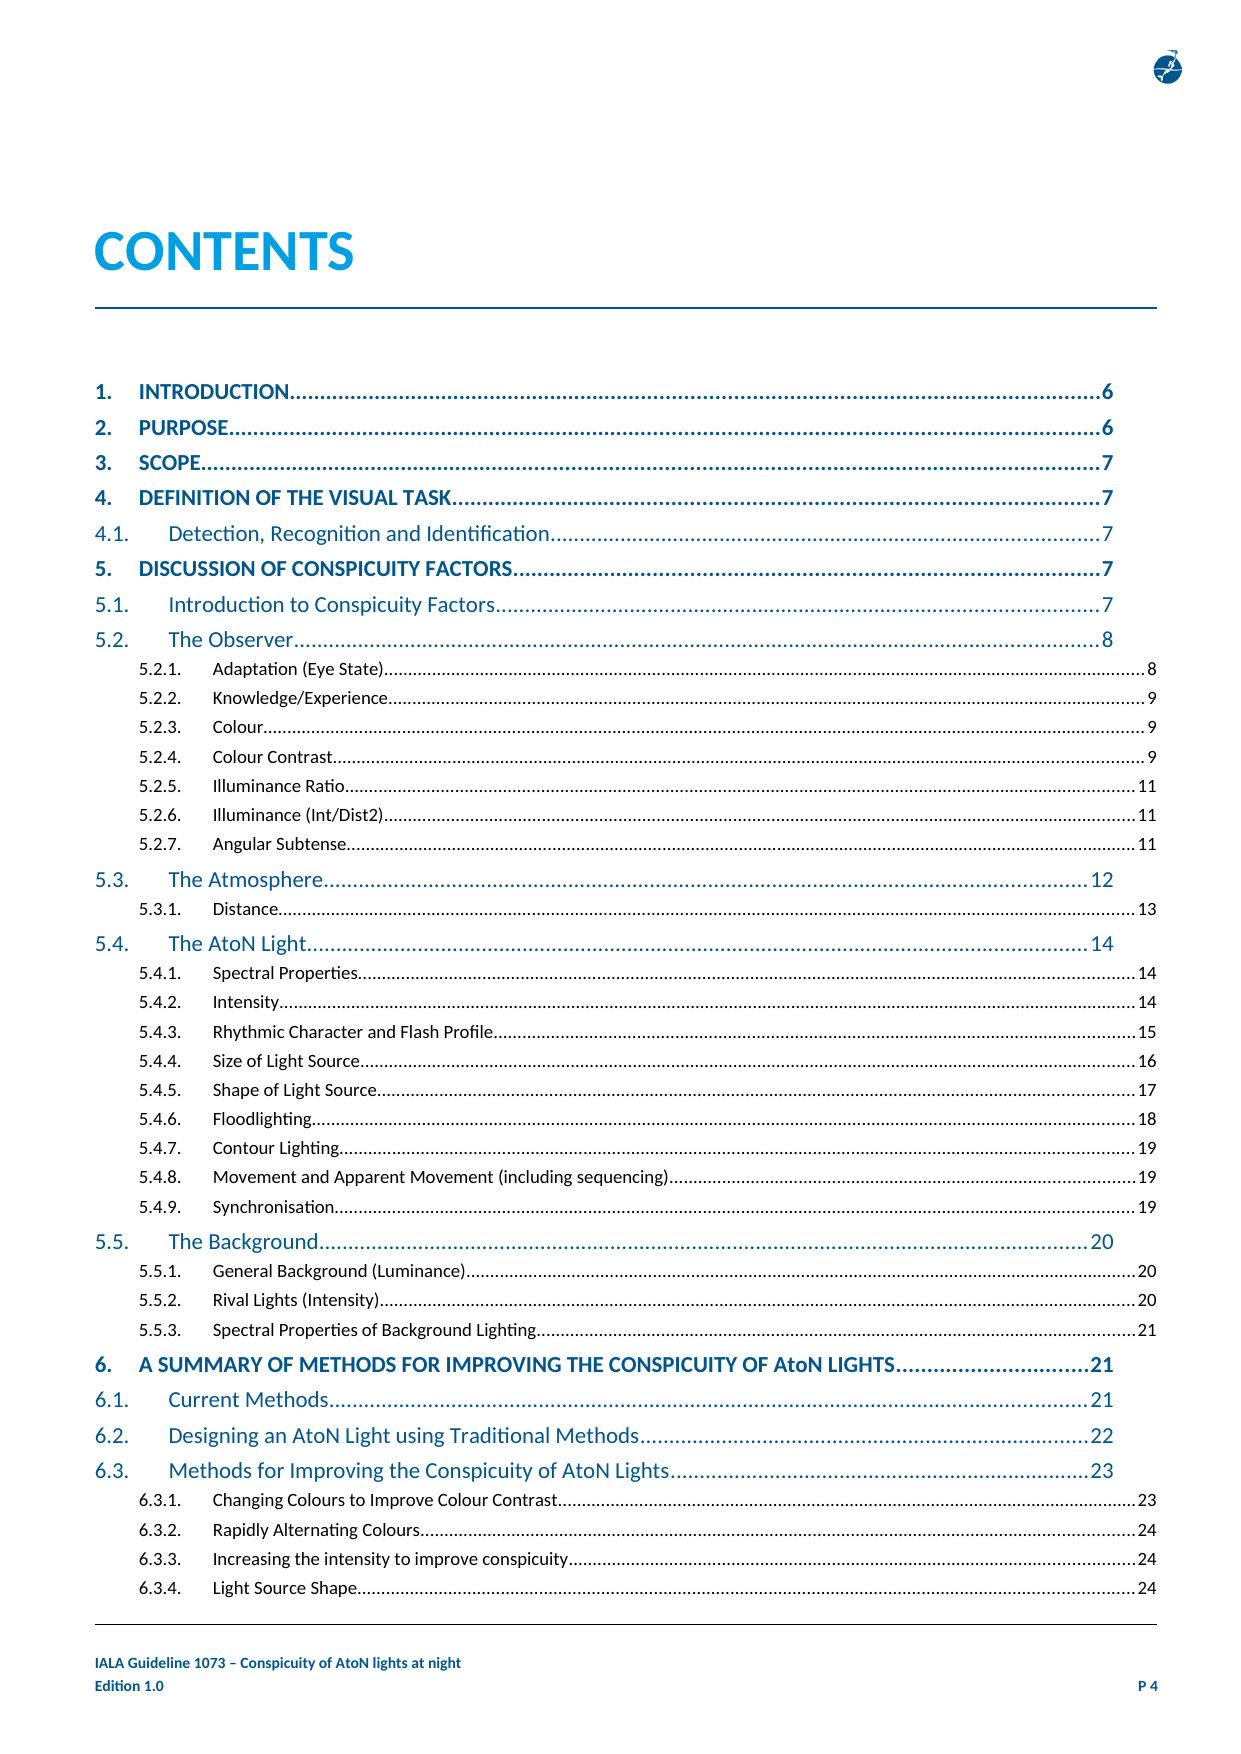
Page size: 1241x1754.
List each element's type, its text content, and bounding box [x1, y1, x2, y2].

text 6.3.1. Changing Colours to Improve Colour Contrast 23 [139, 1488, 1157, 1511]
text 5.2.4. Colour Contrast 9 [139, 745, 1157, 768]
text 6. A SUMMARY OF METHODS FOR IMPROVING THE CONSPICUITY OF AtoN LIGHTS 21 [94, 1347, 1113, 1378]
text 5.3. The Atmosphere 12 [94, 861, 1113, 893]
text 1. INTRODUCTION 6 [94, 374, 1113, 405]
text 5.4.4. Size of Light Source 16 [139, 1049, 1157, 1072]
text 5.2.3. Colour 9 [139, 716, 1157, 738]
text 3. SCOPE 7 [94, 445, 1113, 476]
text 5. DISCUSSION OF CONSPICUITY FACTORS 7 [94, 551, 1113, 582]
text 5.2.1. Adaptation (Eye State) 8 [139, 657, 1157, 680]
text 5.1. Introduction to Conspicuity Factors 7 [94, 586, 1113, 618]
text 5.3.1. Distance 13 [139, 897, 1157, 920]
text 5.5.3. Spectral Properties of Background Lighting 21 [139, 1318, 1157, 1341]
text 5.4.8. Movement and Apparent Movement (including sequencing) 19 [139, 1166, 1157, 1188]
text 6.3.3. Increasing the intensity to improve conspicuity 24 [139, 1547, 1157, 1570]
text 6.1. Current Methods 21 [94, 1382, 1113, 1413]
text 5.2.2. Knowledge/Experience 9 [139, 686, 1157, 709]
text 5.4.2. Intensity 14 [139, 991, 1157, 1013]
text 5.4.6. Floodlighting 18 [139, 1107, 1157, 1130]
text 6.2. Designing an AtoN Light using Traditional Methods 22 [94, 1418, 1113, 1449]
text 5.4. The AtoN Light 14 [94, 926, 1113, 957]
text 5.4.7. Contour Lighting 19 [139, 1136, 1157, 1159]
text 5.5.1. General Background (Luminance) 20 [139, 1259, 1157, 1282]
text 5.5.2. Rival Lights (Intensity) 20 [139, 1288, 1157, 1311]
text 5.2.5. Illuminance Ratio 11 [139, 774, 1157, 797]
text 5.2.6. Illuminance (Int/Dist2) 11 [139, 803, 1157, 826]
text 5.4.9. Synchronisation 19 [139, 1195, 1157, 1218]
text 5.4.5. Shape of Light Source 17 [139, 1078, 1157, 1101]
text 6.3. Methods for Improving the Conspicuity of AtoN Lights 23 [94, 1453, 1113, 1484]
text 5.5. The Background 20 [94, 1224, 1113, 1255]
text 5.4.3. Rhythmic Character and Flash Profile 15 [139, 1020, 1157, 1043]
text 2. PURPOSE 6 [94, 409, 1113, 441]
text 5.2.7. Angular Subtense 11 [139, 832, 1157, 855]
text 5.2. The Observer 8 [94, 622, 1113, 653]
text 6.3.4. Light Source Shape 24 [139, 1576, 1157, 1599]
text 5.4.1. Spectral Properties 14 [139, 961, 1157, 984]
text 4. DEFINITION OF THE VISUAL TASK 7 [94, 480, 1113, 511]
picture [1120, 0, 1241, 119]
text 6.3.2. Rapidly Alternating Colours 24 [139, 1518, 1157, 1541]
text 4.1. Detection, Recognition and Identification 7 [94, 516, 1113, 547]
